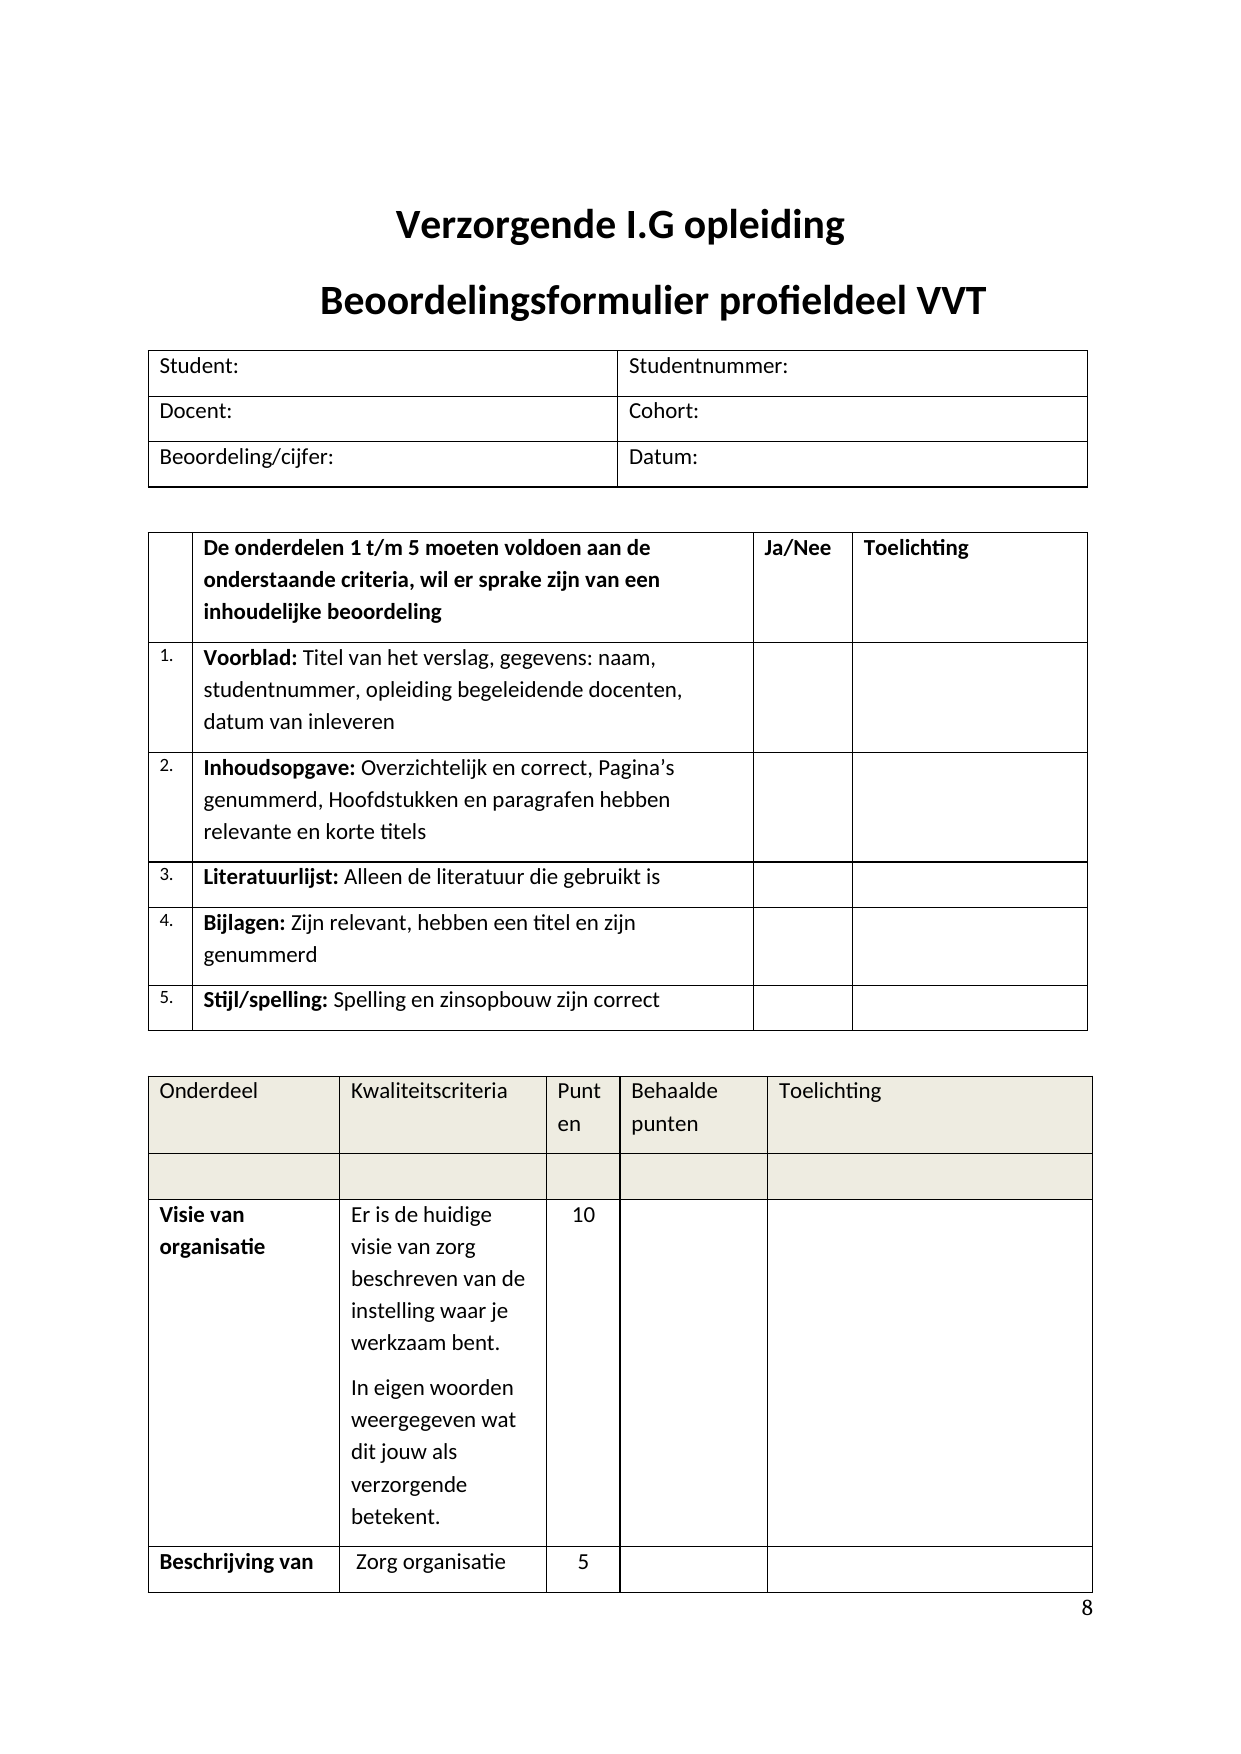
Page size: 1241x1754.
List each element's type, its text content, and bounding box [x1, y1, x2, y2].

table_cell 4. [149, 908, 192, 984]
table_cell [768, 1200, 1092, 1546]
table_cell [754, 863, 852, 907]
table_cell [853, 753, 1087, 861]
table_cell Stijl/spelling: Spelling en zinsopbouw zijn correct [193, 986, 753, 1030]
table_cell Voorblad: Titel van het verslag, gegevens: naam, studentnummer, opleiding begeleidende docenten, datum van inleveren [193, 643, 753, 752]
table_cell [149, 1547, 339, 1592]
table_cell [853, 863, 1087, 907]
table_cell [754, 908, 852, 984]
subtitle Verzorgende I.G opleiding Beoordelingsformulier profieldeel VVT [148, 198, 1093, 325]
table_header Ja/Nee [754, 533, 852, 642]
table_cell [754, 986, 852, 1030]
table_cell Er is de huidige visie van zorg beschreven van de instelling waar je werkzaam bent. In eigen woorden weergegeven wat dit jouw als verzorgende betekent. [340, 1200, 546, 1546]
table_cell [340, 1154, 546, 1199]
table_cell 2. [149, 753, 192, 861]
table_cell [768, 1547, 1092, 1592]
table_cell Literatuurlijst: Alleen de literatuur die gebruikt is [193, 863, 753, 907]
table_header Student: [149, 351, 617, 396]
table_cell [149, 1154, 339, 1199]
table_cell Visie van organisatie [149, 1200, 339, 1546]
table_cell [754, 643, 852, 752]
table_cell Inhoudsopgave: Overzichtelijk en correct, Pagina’s genummerd, Hoofdstukken en paragrafen hebben relevante en korte titels [193, 753, 753, 861]
table_header Onderdeel [149, 1077, 339, 1153]
table_header Toelichting [768, 1077, 1092, 1153]
table_cell [621, 1200, 767, 1546]
table_cell 5 [547, 1547, 619, 1592]
table_header Behaalde punten [621, 1077, 767, 1153]
table_cell Cohort: [618, 397, 1087, 441]
table_header Studentnummer: [618, 351, 1087, 396]
table_cell [853, 643, 1087, 752]
table_cell [547, 1154, 619, 1199]
table_cell 10 [547, 1200, 619, 1546]
table_header Kwaliteitscriteria [340, 1077, 546, 1153]
table_cell 5. [149, 986, 192, 1030]
table_cell 3. [149, 863, 192, 907]
table_cell [768, 1154, 1092, 1199]
table_cell Bijlagen: Zijn relevant, hebben een titel en zijn genummerd [193, 908, 753, 984]
table_cell [853, 986, 1087, 1030]
table_header Punten [547, 1077, 619, 1153]
table_header Toelichting [853, 533, 1087, 642]
table_cell Docent: [149, 397, 617, 441]
table_cell 1. [149, 643, 192, 752]
table_cell Beoordeling/cijfer: [149, 442, 617, 486]
table_cell [853, 908, 1087, 984]
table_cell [340, 1547, 546, 1592]
table_cell Datum: [618, 442, 1087, 486]
table_header De onderdelen 1 t/m 5 moeten voldoen aan de onderstaande criteria, wil er sprake zijn van een inhoudelijke beoordeling [193, 533, 753, 642]
table_header [149, 533, 192, 642]
table_cell [754, 753, 852, 861]
table_cell [621, 1154, 767, 1199]
table_cell [621, 1547, 767, 1592]
